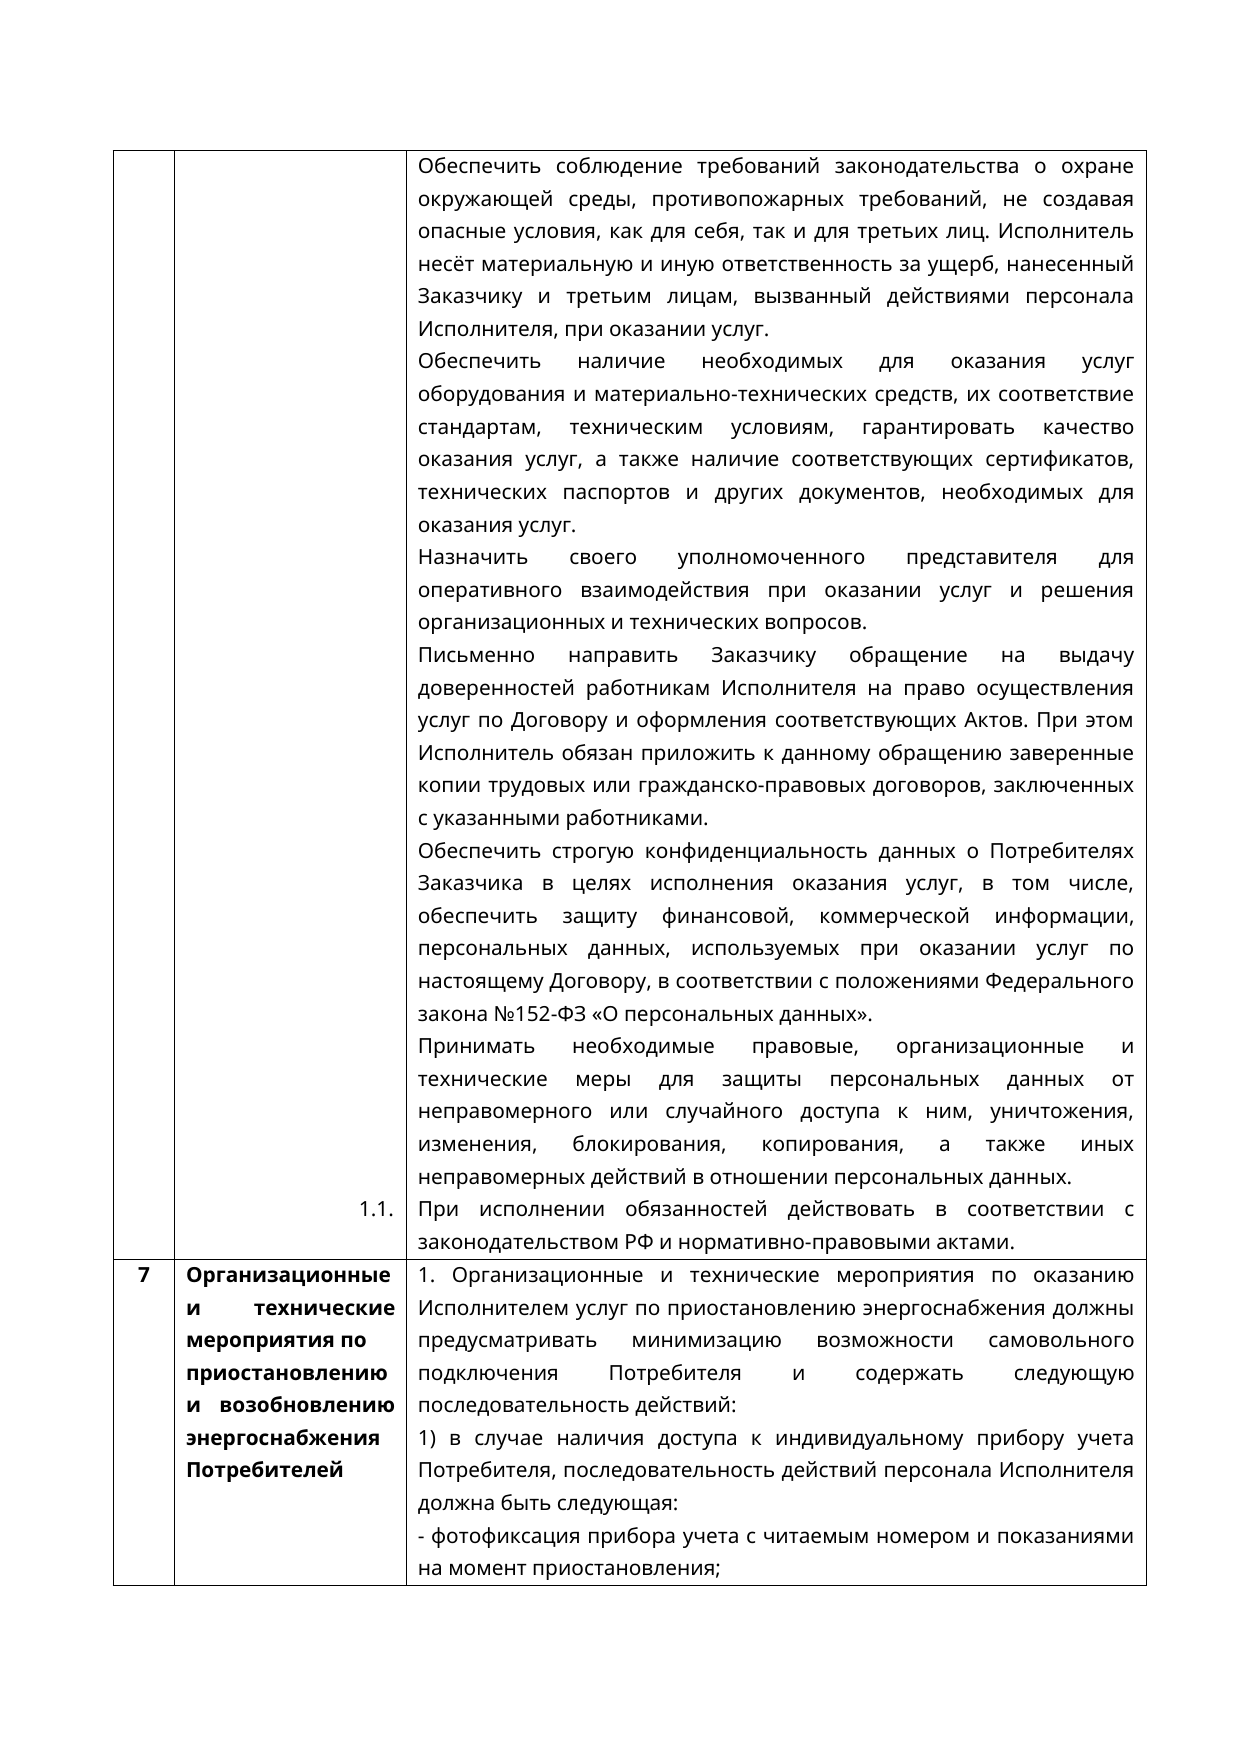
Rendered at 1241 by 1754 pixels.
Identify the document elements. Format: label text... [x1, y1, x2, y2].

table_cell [407, 151, 1146, 1259]
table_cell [407, 1260, 1146, 1585]
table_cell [175, 1260, 406, 1585]
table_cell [175, 151, 406, 1259]
table_cell 7 [114, 1260, 174, 1585]
table_cell 6 [114, 151, 174, 1259]
